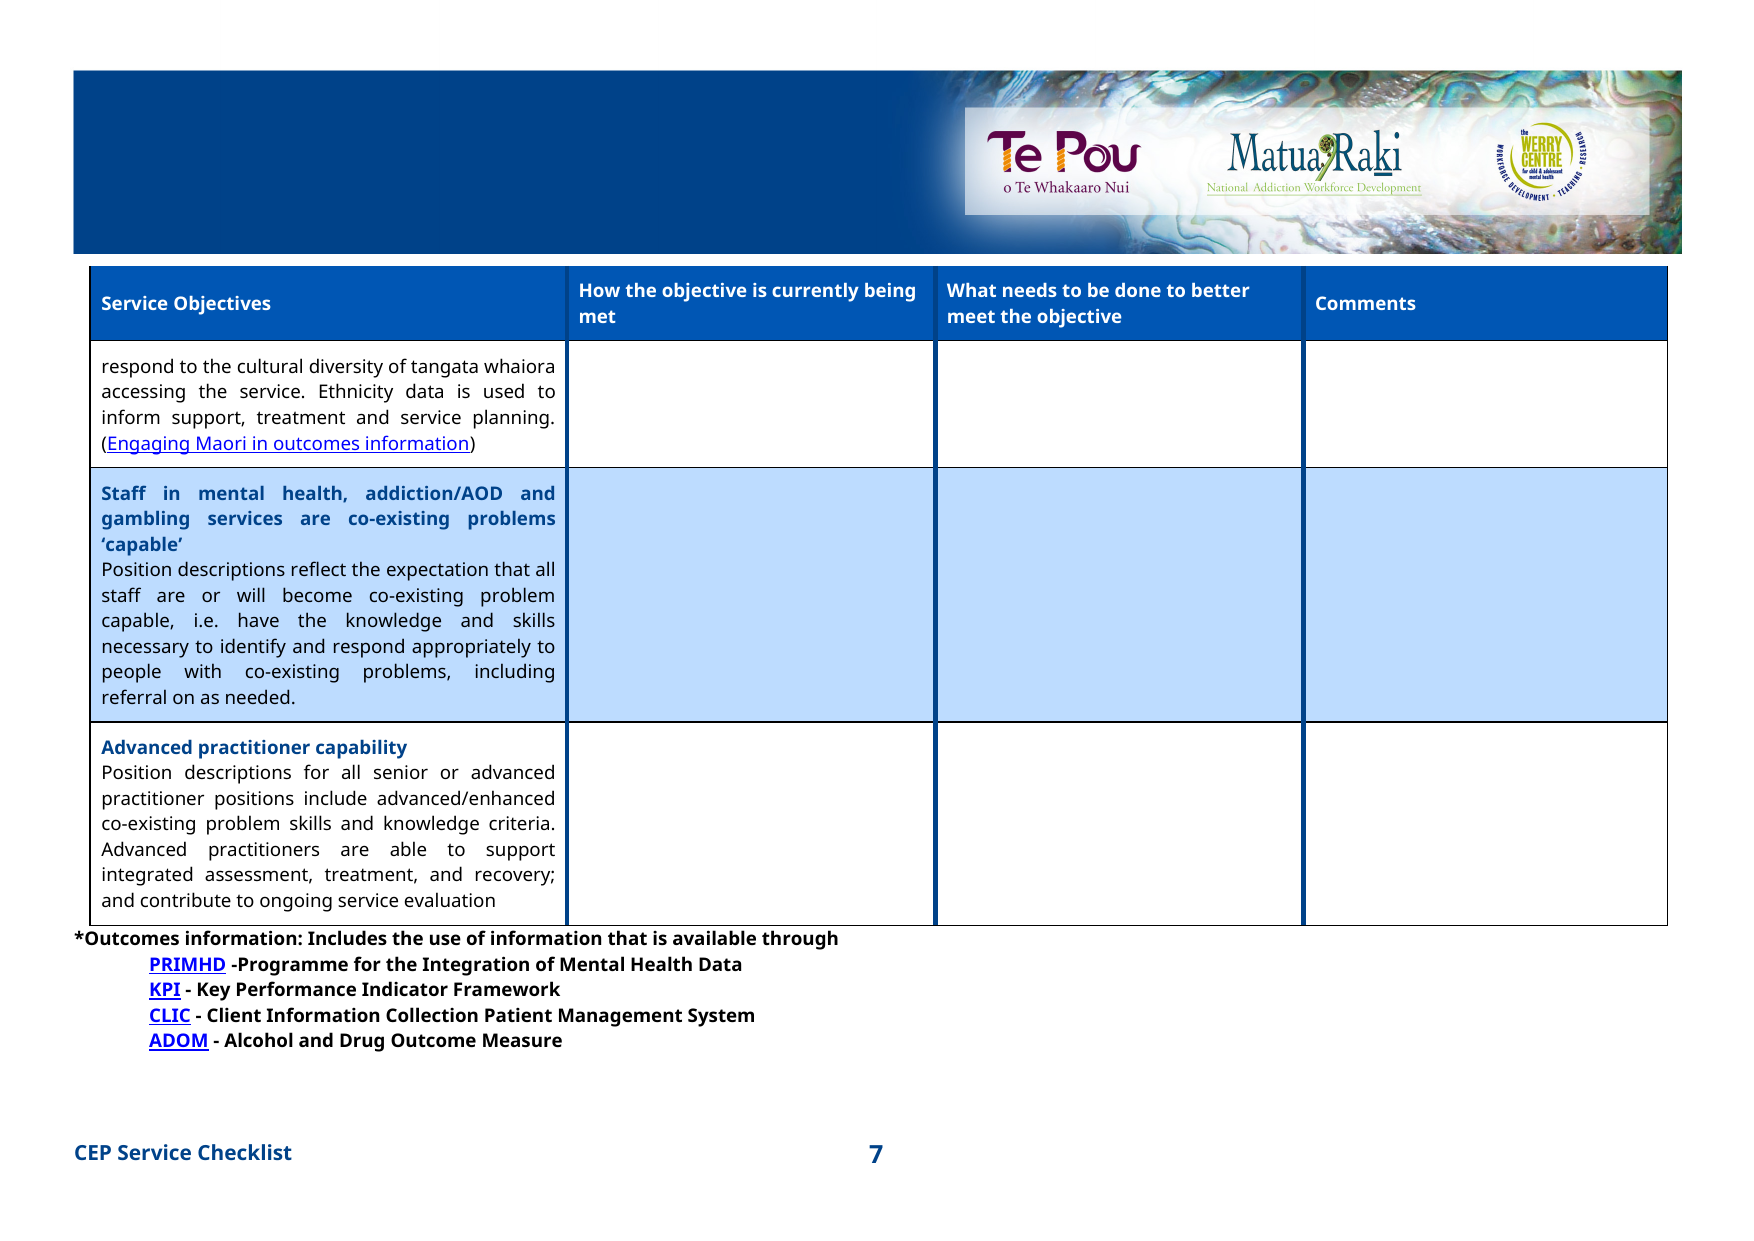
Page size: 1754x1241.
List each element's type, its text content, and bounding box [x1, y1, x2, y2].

text CLIC - Client Information Collection Patient Management System [149, 1002, 1683, 1028]
table_cell [1306, 341, 1667, 467]
table_cell [938, 341, 1301, 467]
table_header Comments [1306, 266, 1667, 340]
table_cell [938, 468, 1301, 721]
table_cell [569, 723, 933, 924]
picture [2, 0, 1752, 254]
table_cell [569, 341, 933, 467]
table_cell [569, 468, 933, 721]
table_cell Advanced practitioner capability Position descriptions for all senior or advanced practitioner positions include advanced/enhanced co-existing problem skills and knowledge criteria. Advanced practitioners are able to support integrated assessment, treatment, and recovery; and contribute to ongoing service evaluation [91, 723, 565, 924]
table_header How the objective is currently being met [569, 266, 933, 340]
table_cell Staff in mental health, addiction/AOD and gambling services are co-existing problems ‘capable’ Position descriptions reflect the expectation that all staff are or will become co-existing problem capable, i.e. have the knowledge and skills necessary to identify and respond appropriately to people with co-existing problems, including referral on as needed. [91, 468, 565, 721]
table_header What needs to be done to better meet the objective [938, 266, 1301, 340]
table_cell [1306, 723, 1667, 924]
text KPI - Key Performance Indicator Framework [149, 977, 1683, 1002]
text ADOM - Alcohol and Drug Outcome Measure [149, 1028, 1683, 1053]
text PRIMHD -Programme for the Integration of Mental Health Data [149, 951, 1683, 977]
table_cell [1306, 468, 1667, 721]
text *Outcomes information: Includes the use of information that is available through [74, 926, 1683, 951]
table_cell [938, 723, 1301, 924]
table_header Service Objectives [91, 266, 565, 340]
